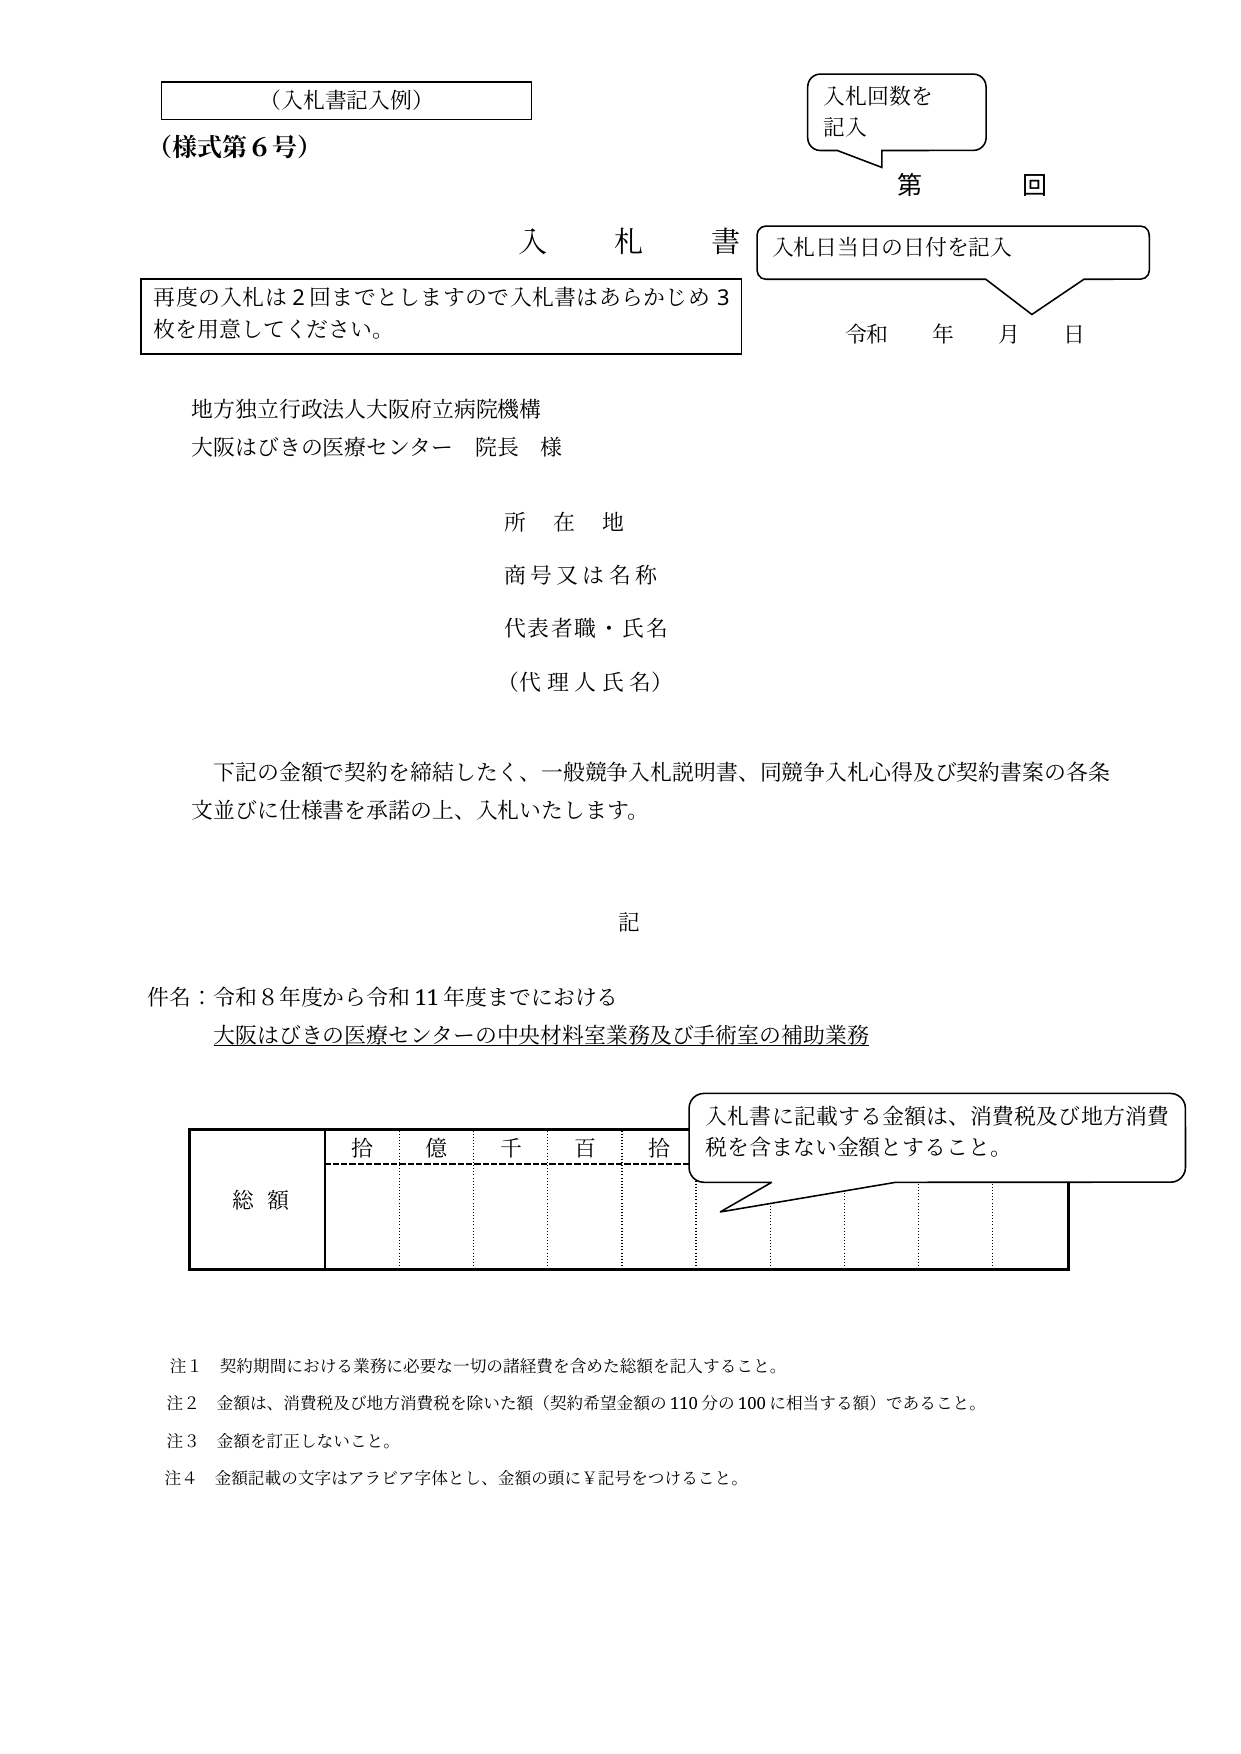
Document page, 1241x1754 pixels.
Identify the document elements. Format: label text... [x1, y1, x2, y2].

table_cell [400, 1163, 473, 1268]
text （様式第６号） [148, 127, 868, 164]
table_header 千 [474, 1131, 548, 1163]
text 注１ 契約期間における業務に必要な一切の諸経費を含めた総額を記入すること。 [148, 1346, 1110, 1384]
text 第 回 [148, 164, 1110, 202]
table_header 億 [400, 1131, 473, 1163]
table_header 総 額 [191, 1131, 324, 1268]
text 代表者職・氏名 [148, 608, 1110, 646]
table_cell [326, 1163, 399, 1268]
text （代 理 人 氏 名） [148, 662, 1110, 699]
text 注３ 金額を訂正しないこと。 [148, 1421, 1110, 1459]
table_cell [993, 1184, 1067, 1268]
table_header 拾 [326, 1131, 399, 1163]
table_cell [548, 1163, 622, 1268]
text 注４ 金額記載の文字はアラビア字体とし、金額の頭に￥記号をつけること。 [148, 1459, 1110, 1496]
text 所在地 [148, 502, 1110, 539]
text 大阪はびきの医療センターの中央材料室業務及び手術室の補助業務 [191, 1015, 1110, 1052]
text （様式第６号） [883, 127, 1110, 164]
table_cell [919, 1184, 993, 1268]
text 入 札 書 [148, 202, 1110, 277]
table_cell [770, 1193, 844, 1268]
text 注２ 金額は、消費税及び地方消費税を除いた額（契約希望金額の110分の100に相当する額）であること。 [148, 1384, 1110, 1421]
text 下記の金額で契約を締結したく、一般競争入札説明書、同競争入札心得及び契約書案の各条文並びに仕様書を承諾の上、入札いたします。 [148, 752, 1110, 827]
table_cell [474, 1163, 548, 1268]
text 件名：令和８年度から令和11年度までにおける [148, 977, 1110, 1015]
text 地方独立行政法人大阪府立病院機構 [148, 389, 1110, 427]
text 商号又は名称 [148, 555, 1110, 593]
text 大阪はびきの医療センター 院長 様 [148, 427, 1110, 464]
table_cell [696, 1182, 770, 1268]
table_cell [622, 1163, 696, 1268]
table_header 百 [548, 1131, 622, 1163]
text 令和 年 月 日 [742, 314, 1085, 352]
table_cell [844, 1184, 918, 1268]
table_header 拾 [622, 1131, 688, 1163]
subtitle 記 [148, 902, 1110, 940]
